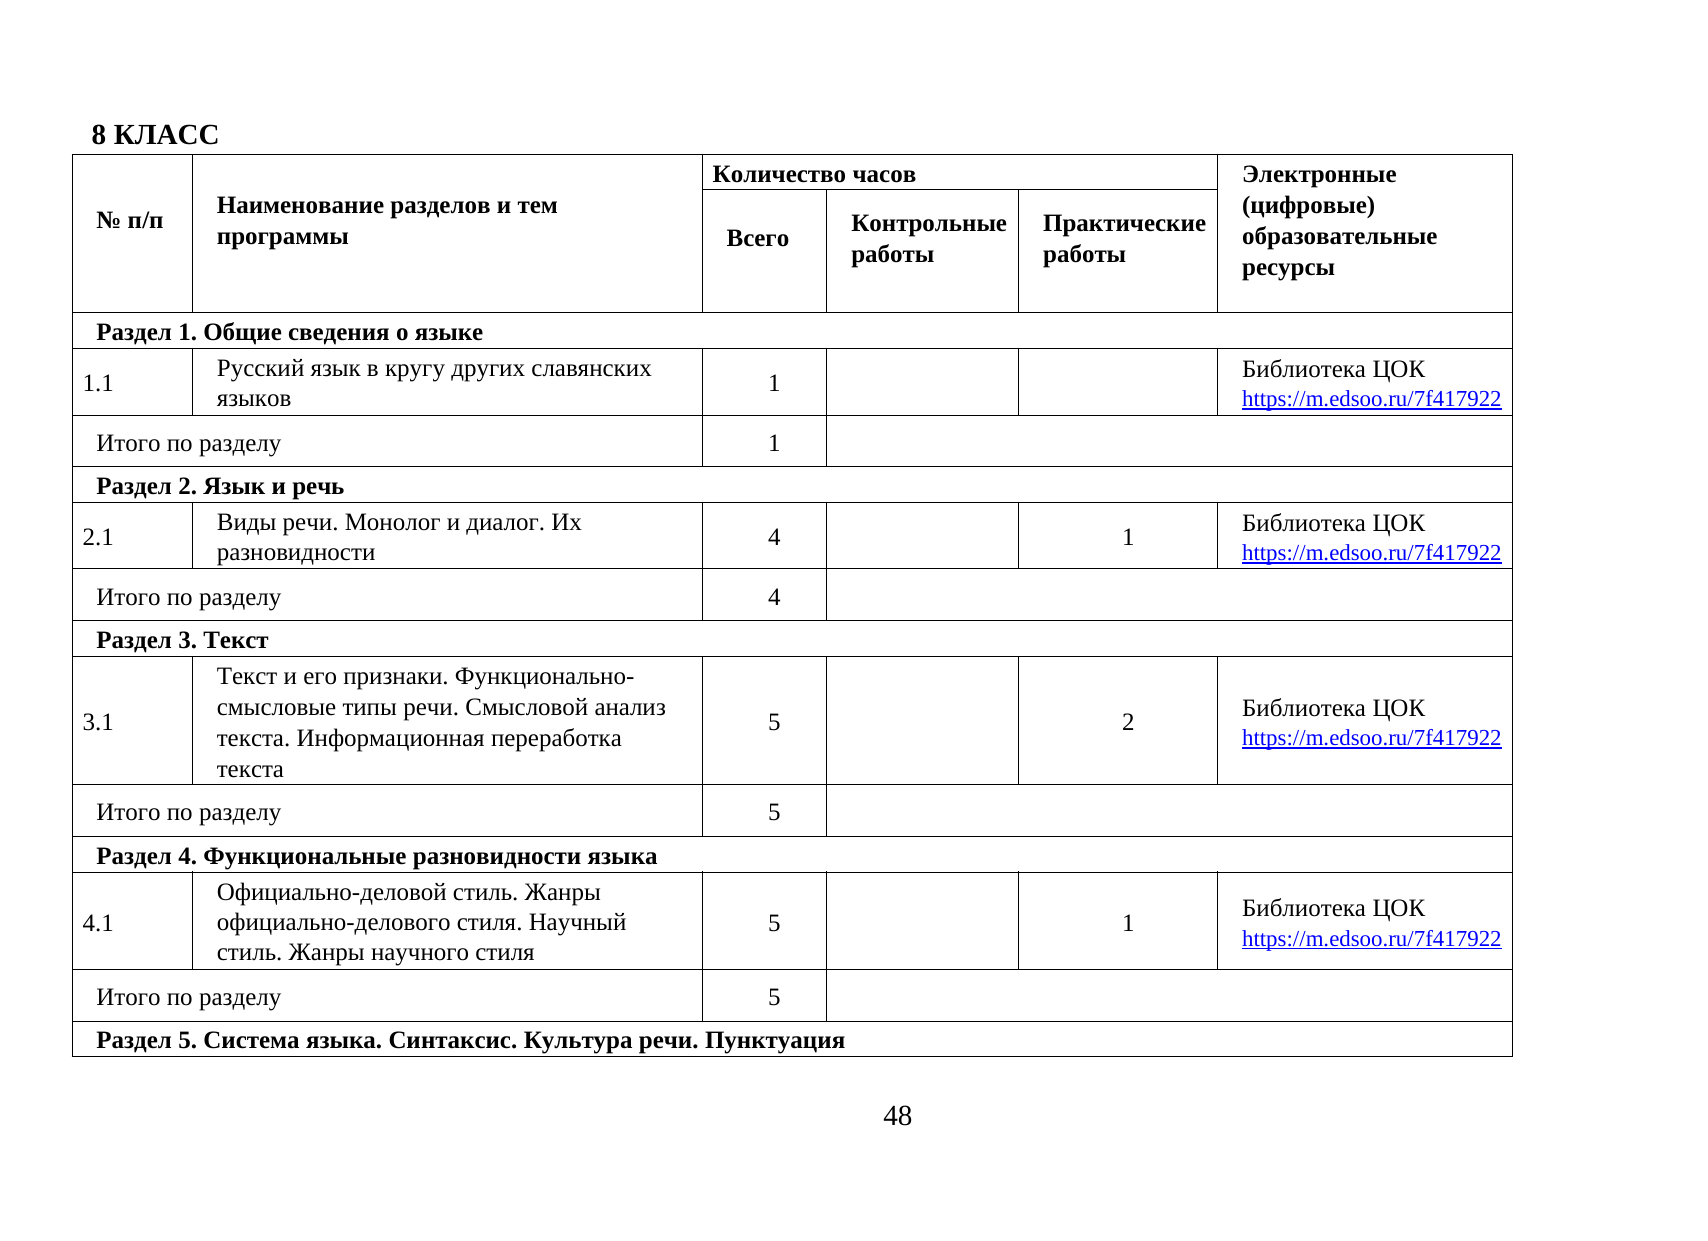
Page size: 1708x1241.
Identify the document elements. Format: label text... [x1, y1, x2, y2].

table_cell Итого по разделу [73, 785, 702, 836]
table_cell 5 [703, 785, 826, 836]
table_cell 1.1 [73, 349, 192, 414]
table_cell 3.1 [73, 657, 192, 784]
table_cell Официально-деловой стиль. Жанры официально-делового стиля. Научный стиль. Жанры научного стиля [193, 873, 702, 969]
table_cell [1218, 873, 1512, 969]
table_cell Раздел 5. Система языка. Синтаксис. Культура речи. Пунктуация [73, 1022, 1512, 1056]
table_cell [827, 873, 1018, 969]
table_cell 1 [703, 416, 826, 466]
table_cell Виды речи. Монолог и диалог. Их разновидности [193, 503, 702, 568]
table_cell 5 [703, 657, 826, 784]
table_cell [827, 416, 1512, 466]
table_cell 4 [703, 569, 826, 620]
table_cell 5 [703, 970, 826, 1021]
table_cell Итого по разделу [73, 569, 702, 620]
table_cell 4 [703, 503, 826, 568]
table_cell [1019, 349, 1217, 414]
table_cell 2 [1019, 657, 1217, 784]
table_cell 2.1 [73, 503, 192, 568]
table_cell Контрольные работы [827, 190, 1018, 312]
table_cell Раздел 2. Язык и речь [73, 467, 1512, 502]
table_cell 5 [703, 873, 826, 969]
table_cell Практические работы [1019, 190, 1217, 312]
table_cell Текст и его признаки. Функционально- смысловые типы речи. Смысловой анализ текста. Информационная переработка текста [193, 657, 702, 784]
table_cell Раздел 1. Общие сведения о языке [73, 313, 1512, 348]
table_header Наименование разделов и тем программы [193, 155, 702, 312]
table_header Количество часов [703, 155, 1217, 189]
table_header Электронные (цифровые) образовательные ресурсы [1218, 155, 1512, 312]
table_cell Всего [703, 190, 826, 312]
table_cell Русский язык в кругу других славянских языков [193, 349, 702, 414]
table_cell 4.1 [73, 873, 192, 969]
table_cell [827, 569, 1512, 620]
table_cell Библиотека ЦОК https://m.edsoo.ru/7f417922 [1218, 503, 1512, 568]
table_cell Библиотека ЦОК https://m.edsoo.ru/7f417922 [1218, 349, 1512, 414]
table_cell Итого по разделу [73, 416, 702, 466]
table_cell 1 [1019, 873, 1217, 969]
table_cell Библиотека ЦОК https://m.edsoo.ru/7f417922 [1218, 657, 1512, 784]
table_cell Раздел 4. Функциональные разновидности языка [73, 837, 1512, 871]
table_cell Итого по разделу [73, 970, 702, 1021]
list КЛАСС [91, 117, 1630, 151]
table_cell Раздел 3. Текст [73, 621, 1512, 656]
table_cell [827, 657, 1018, 784]
table_cell [827, 503, 1018, 568]
table_cell 1 [703, 349, 826, 414]
table_cell [827, 349, 1018, 414]
table_cell [827, 970, 1512, 1021]
table_cell 1 [1019, 503, 1217, 568]
table_header № п/п [73, 155, 192, 312]
table_cell [827, 785, 1512, 836]
